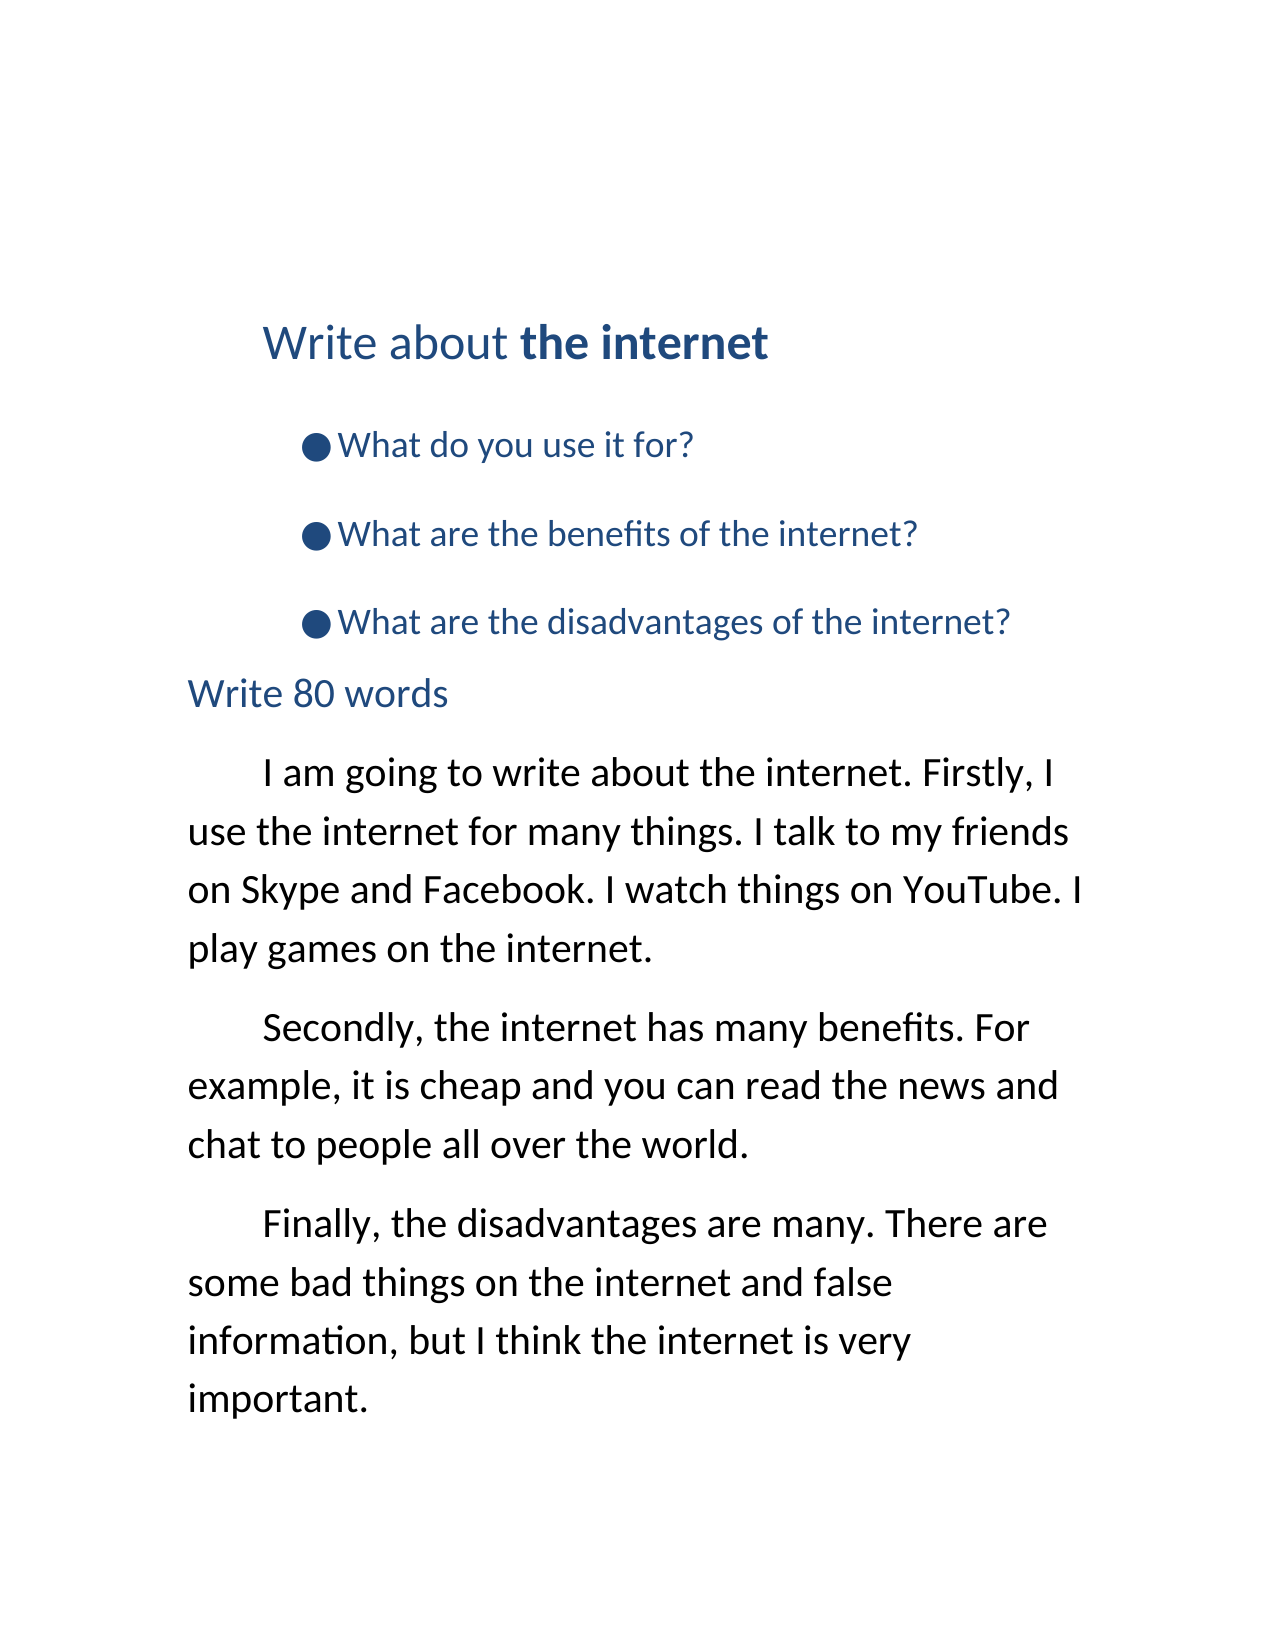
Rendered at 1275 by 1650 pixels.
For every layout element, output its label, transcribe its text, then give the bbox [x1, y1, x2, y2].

list What do you use it for? [300, 402, 1087, 479]
text Finally, the disadvantages are many. There are some bad things on the internet and false information, but I think the internet is very important. [187, 1197, 1087, 1423]
text Secondly, the internet has many benefits. For example, it is cheap and you can read the news and chat to people all over the world. [187, 1001, 1087, 1169]
list What are the benefits of the internet? [300, 490, 1087, 567]
text I am going to write about the internet. Firstly, I use the internet for many things. I talk to my friends on Skype and Facebook. I watch things on YouTube. I play games on the internet. [187, 746, 1087, 972]
text Write about the internet [187, 311, 1087, 372]
list What are the disadvantages of the internet? [300, 579, 1087, 656]
text Write 80 words [187, 667, 1087, 718]
